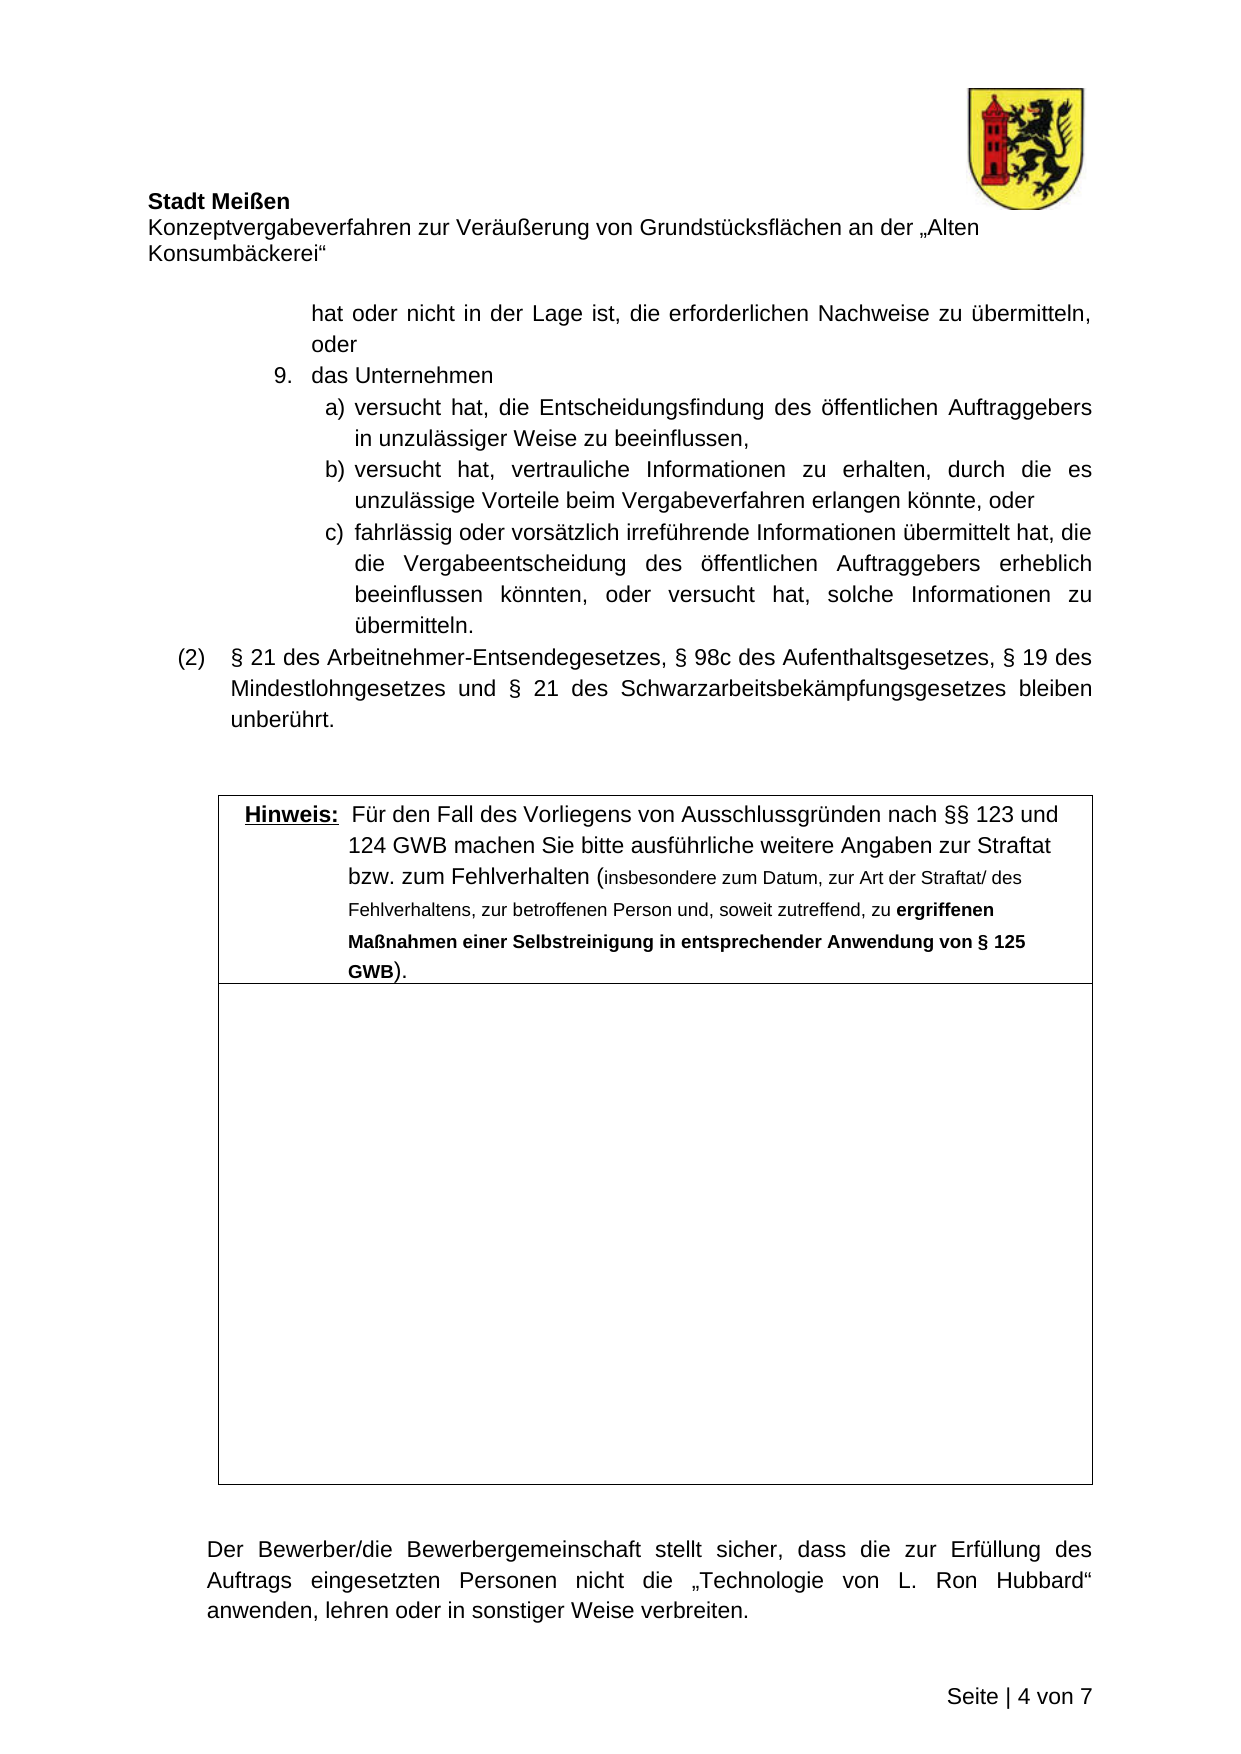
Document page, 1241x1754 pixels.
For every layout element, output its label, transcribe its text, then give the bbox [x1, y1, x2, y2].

list fahrlässig oder vorsätzlich irreführende Informationen übermittelt hat, die die Vergabeentscheidung des öffentlichen Auftraggebers erheblich beeinflussen könnten, oder versucht hat, solche Informationen zu übermitteln. [325, 513, 1093, 638]
text Der Bewerber/die Bewerbergemeinschaft stellt sicher, dass die zur Erfüllung des Auftrags eingesetzten Personen nicht die „Technologie von L. Ron Hubbard“ anwenden, lehren oder in sonstiger Weise verbreiten. [207, 1536, 1093, 1623]
list § 21 des Arbeitnehmer-Entsendegesetzes, § 98c des Aufenthaltsgesetzes, § 19 des Mindestlohngesetzes und § 21 des Schwarzarbeitsbekämpfungsgesetzes bleiben unberührt. [177, 638, 1093, 732]
list versucht hat, die Entscheidungsfindung des öffentlichen Auftraggebers in unzulässiger Weise zu beeinflussen, [325, 388, 1093, 451]
table_cell [219, 984, 1092, 1484]
table_header Hinweis: Für den Fall des Vorliegens von Ausschlussgründen nach §§ 123 und 124 GWB machen Sie bitte ausführliche weitere Angaben zur Straftat bzw. zum Fehlverhalten (insbesondere zum Datum, zur Art der Straftat/ des Fehlverhaltens, zur betroffenen Person und, soweit zutreffend, zu ergriffenen Maßnahmen einer Selbstreinigung in entsprechender Anwendung von § 125 GWB). [219, 796, 1092, 983]
list versucht hat, vertrauliche Informationen zu erhalten, durch die es unzulässige Vorteile beim Vergabeverfahren erlangen könnte, oder [325, 451, 1093, 513]
list das Unternehmen [274, 357, 1093, 388]
picture [965, 88, 1087, 210]
